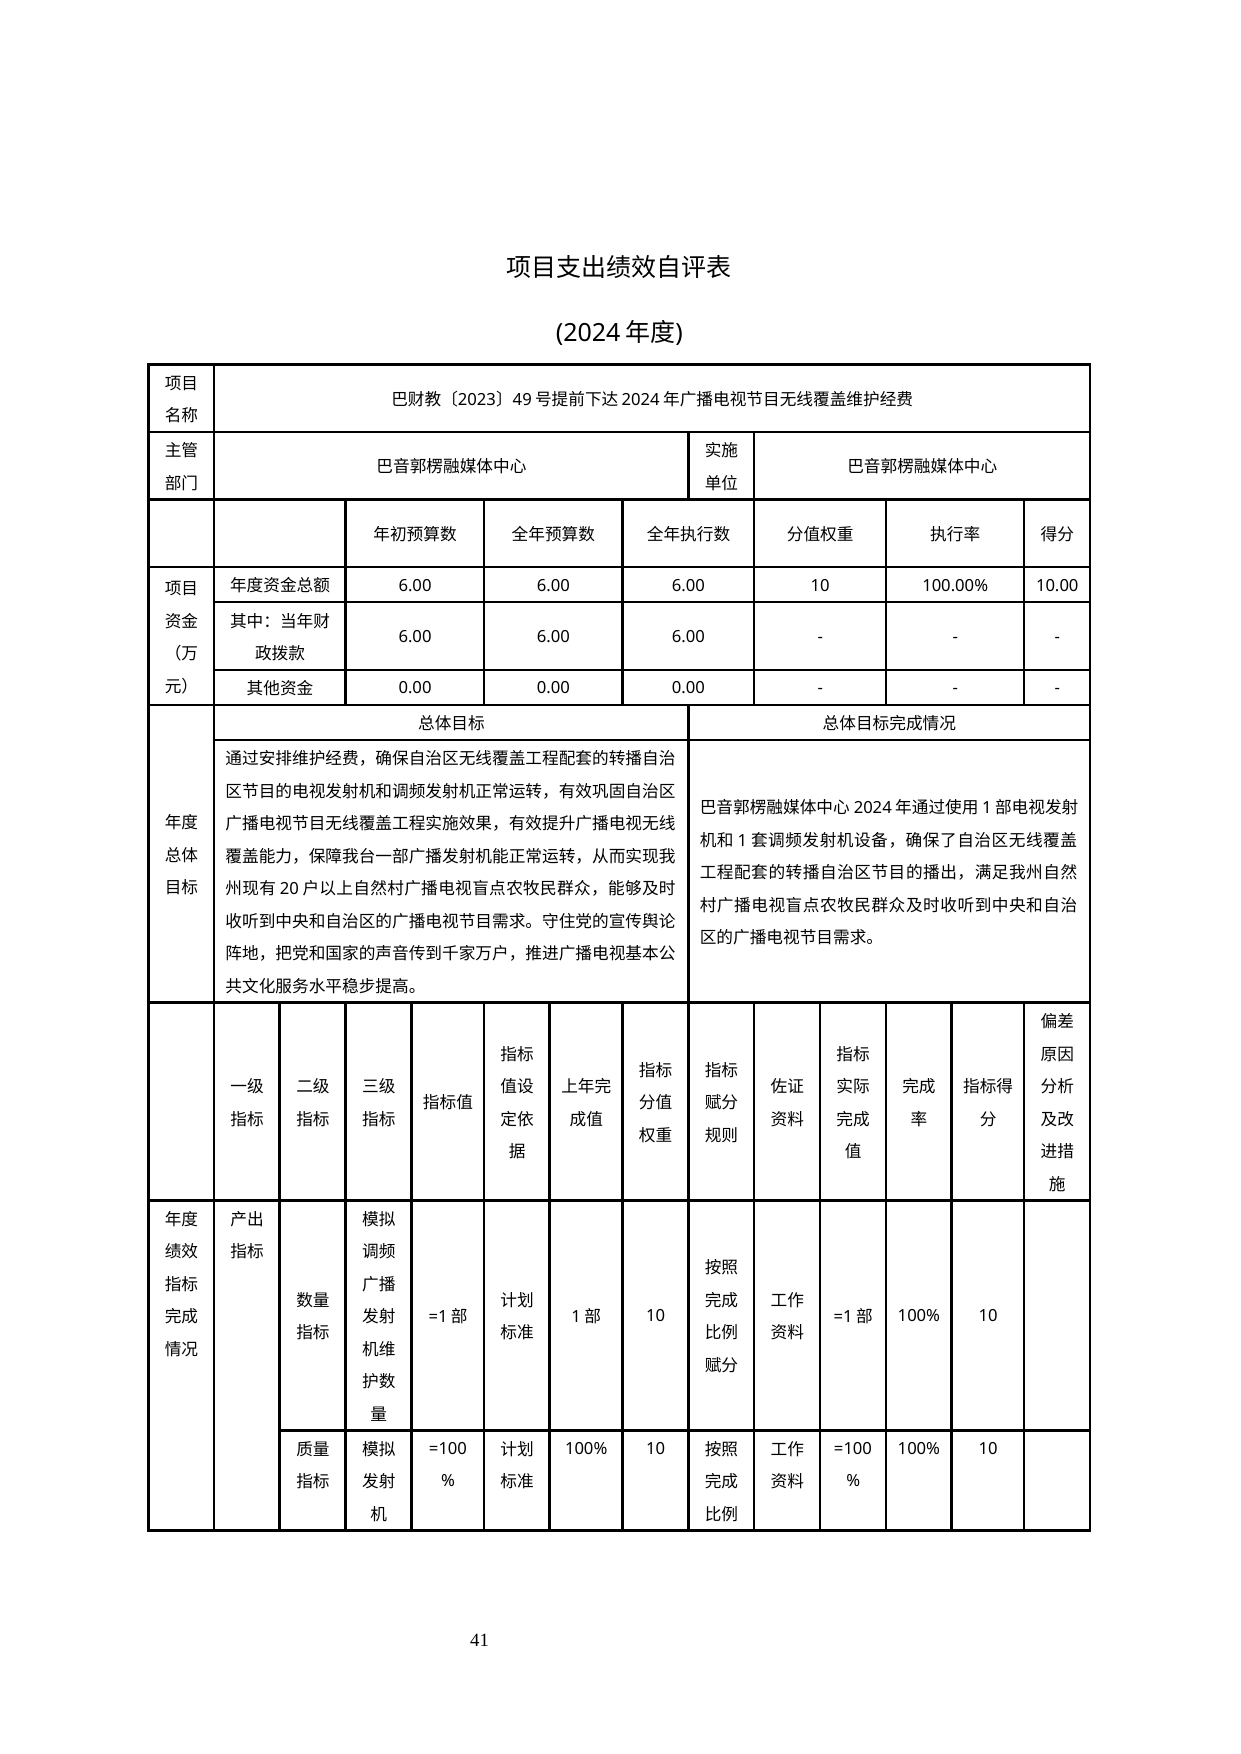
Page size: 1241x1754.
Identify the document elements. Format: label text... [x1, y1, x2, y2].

table_cell 模拟调频广播发射机维护数量 [347, 1202, 410, 1429]
table_cell 指标分值权重 [624, 1004, 687, 1199]
table_cell 三级指标 [347, 1004, 410, 1199]
table_cell =1部 [413, 1202, 483, 1429]
table_cell 指标赋分规则 [690, 1004, 753, 1199]
table_header 项目支出绩效自评表 [148, 233, 1090, 298]
table_cell 佐证资料 [755, 1004, 819, 1199]
table_cell [150, 501, 213, 566]
table_cell 产出指标 [215, 1202, 278, 1529]
table_cell 项目资金 （万元） [150, 568, 213, 703]
table_cell 0.00 [485, 671, 621, 703]
table_cell 巴音郭楞融媒体中心 [755, 433, 1089, 498]
table_cell 指标实际完成值 [821, 1004, 885, 1199]
table_cell 指标得分 [953, 1004, 1023, 1199]
table_cell =1部 [821, 1202, 885, 1429]
table_cell 计划标准 [485, 1432, 548, 1529]
table_cell (2024年度) [148, 298, 1090, 363]
table_cell 得分 [1025, 501, 1089, 566]
table_cell 其中：当年财政拨款 [215, 603, 344, 668]
table_cell 按照完成比例赋分 [690, 1202, 753, 1429]
table_cell 年初预算数 [347, 501, 483, 566]
table_cell 偏差原因分析及改进措施 [1025, 1004, 1089, 1199]
table_cell 分值权重 [755, 501, 885, 566]
table_cell - [755, 603, 885, 668]
table_cell 10 [755, 568, 885, 601]
table_cell 6.00 [485, 603, 621, 668]
table_cell - [1025, 603, 1089, 668]
table_cell 通过安排维护经费，确保自治区无线覆盖工程配套的转播自治区节目的电视发射机和调频发射机正常运转，有效巩固自治区广播电视节目无线覆盖工程实施效果，有效提升广播电视无线覆盖能力，保障我台一部广播发射机能正常运转，从而实现我州现有20户以上自然村广播电视盲点农牧民群众，能够及时收听到中央和自治区的广播电视节目需求。守住党的宣传舆论阵地，把党和国家的声音传到千家万户，推进广播电视基本公共文化服务水平稳步提高。 [215, 741, 687, 1001]
table_cell 100% [887, 1202, 950, 1429]
table_cell 10 [624, 1432, 687, 1529]
table_cell 6.00 [624, 568, 753, 601]
table_cell [1025, 1432, 1089, 1529]
table_cell 工作资料 [755, 1202, 819, 1429]
table_cell 指标值设定依据 [485, 1004, 548, 1199]
table_cell 100% [887, 1432, 950, 1529]
table_cell 100.00% [887, 568, 1023, 601]
table_cell 质量指标 [281, 1432, 344, 1529]
table_cell 全年预算数 [485, 501, 621, 566]
table_cell 0.00 [624, 671, 753, 703]
table_cell - [1025, 671, 1089, 703]
table_cell 年度总体目标 [150, 706, 213, 1001]
table_cell 按照完成比例赋分 [690, 1432, 753, 1529]
table_cell 10.00 [1025, 568, 1089, 601]
table_cell 指标值 [413, 1004, 483, 1199]
table_cell - [887, 671, 1023, 703]
table_cell 10 [953, 1432, 1023, 1529]
table_cell 年度绩效指标完成情况 [150, 1202, 213, 1529]
table_cell =100% [821, 1432, 885, 1529]
table_cell 上年完成值 [551, 1004, 621, 1199]
table_cell - [887, 603, 1023, 668]
table_cell 10 [953, 1202, 1023, 1429]
table_cell - [755, 671, 885, 703]
table_cell 执行率 [887, 501, 1023, 566]
table_cell 计划标准 [485, 1202, 548, 1429]
table_cell 数量指标 [281, 1202, 344, 1429]
table_cell 6.00 [347, 603, 483, 668]
table_cell 6.00 [347, 568, 483, 601]
table_cell 模拟发射机“三满”播出率 [347, 1432, 410, 1529]
table_cell 6.00 [624, 603, 753, 668]
table_cell 项目名称 [150, 366, 213, 431]
table_cell [150, 1004, 213, 1199]
table_cell 总体目标 [215, 706, 687, 739]
table_cell 6.00 [485, 568, 621, 601]
table_cell 总体目标完成情况 [690, 706, 1089, 739]
table_cell 巴音郭楞融媒体中心2024年通过使用1部电视发射机和1套调频发射机设备，确保了自治区无线覆盖工程配套的转播自治区节目的播出，满足我州自然村广播电视盲点农牧民群众及时收听到中央和自治区的广播电视节目需求。 [690, 741, 1089, 1001]
table_cell [1025, 1202, 1089, 1429]
table_cell 100% [551, 1432, 621, 1529]
table_cell 其他资金 [215, 671, 344, 703]
table_cell 10 [624, 1202, 687, 1429]
table_cell 年度资金总额 [215, 568, 344, 601]
table_cell 工作资料 [755, 1432, 819, 1529]
table_cell 全年执行数 [624, 501, 753, 566]
table_cell 1部 [551, 1202, 621, 1429]
table_cell 完成率 [887, 1004, 950, 1199]
table_cell 主管部门 [150, 433, 213, 498]
table_cell [215, 501, 344, 566]
table_cell =100% [413, 1432, 483, 1529]
table_cell 二级指标 [281, 1004, 344, 1199]
table_cell 巴财教〔2023〕49号提前下达2024年广播电视节目无线覆盖维护经费 [215, 366, 1089, 431]
table_cell 一级指标 [215, 1004, 278, 1199]
table_cell 实施单位 [690, 433, 753, 498]
table_cell 0.00 [347, 671, 483, 703]
table_cell 巴音郭楞融媒体中心 [215, 433, 687, 498]
